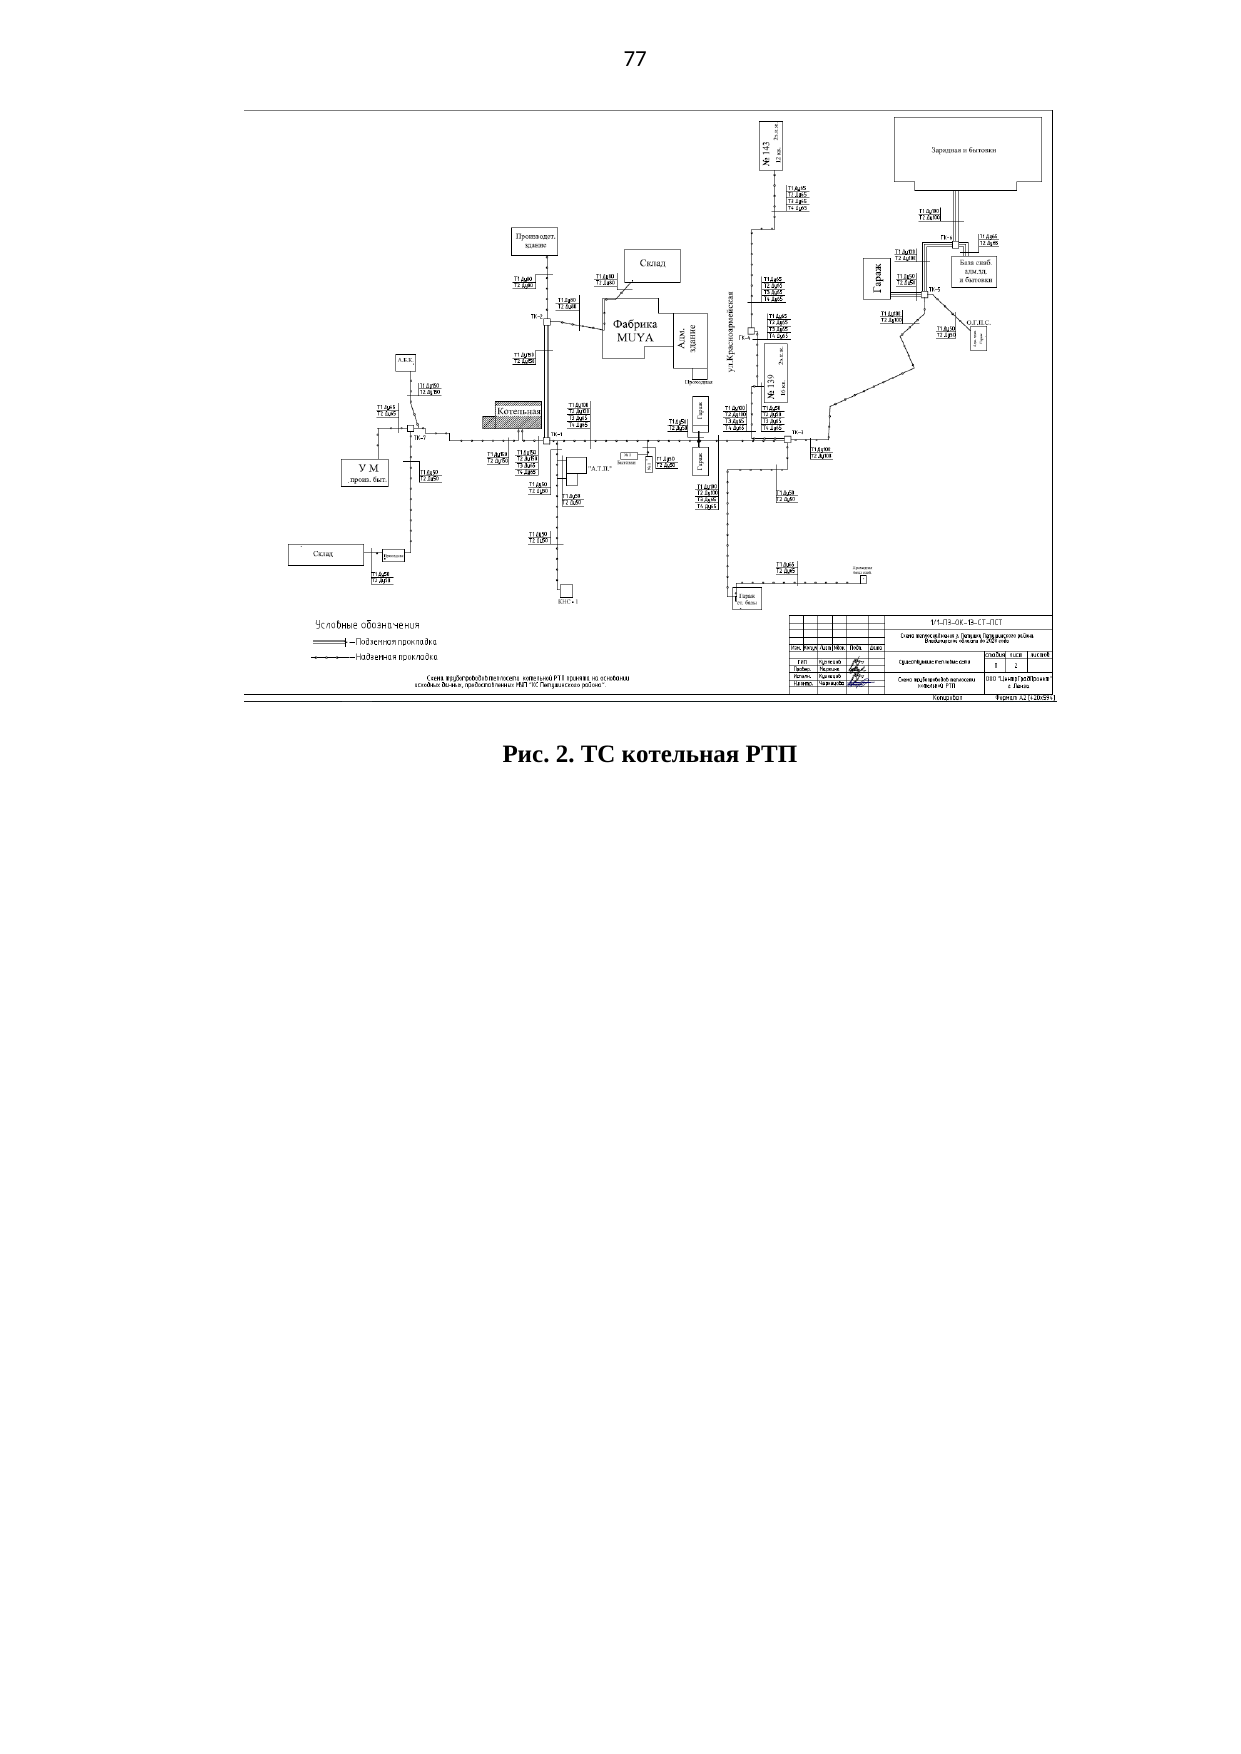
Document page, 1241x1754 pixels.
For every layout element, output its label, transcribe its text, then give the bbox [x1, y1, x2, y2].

text Рис. 2. ТС котельная РТП [89, 739, 1181, 767]
picture [244, 110, 1057, 702]
